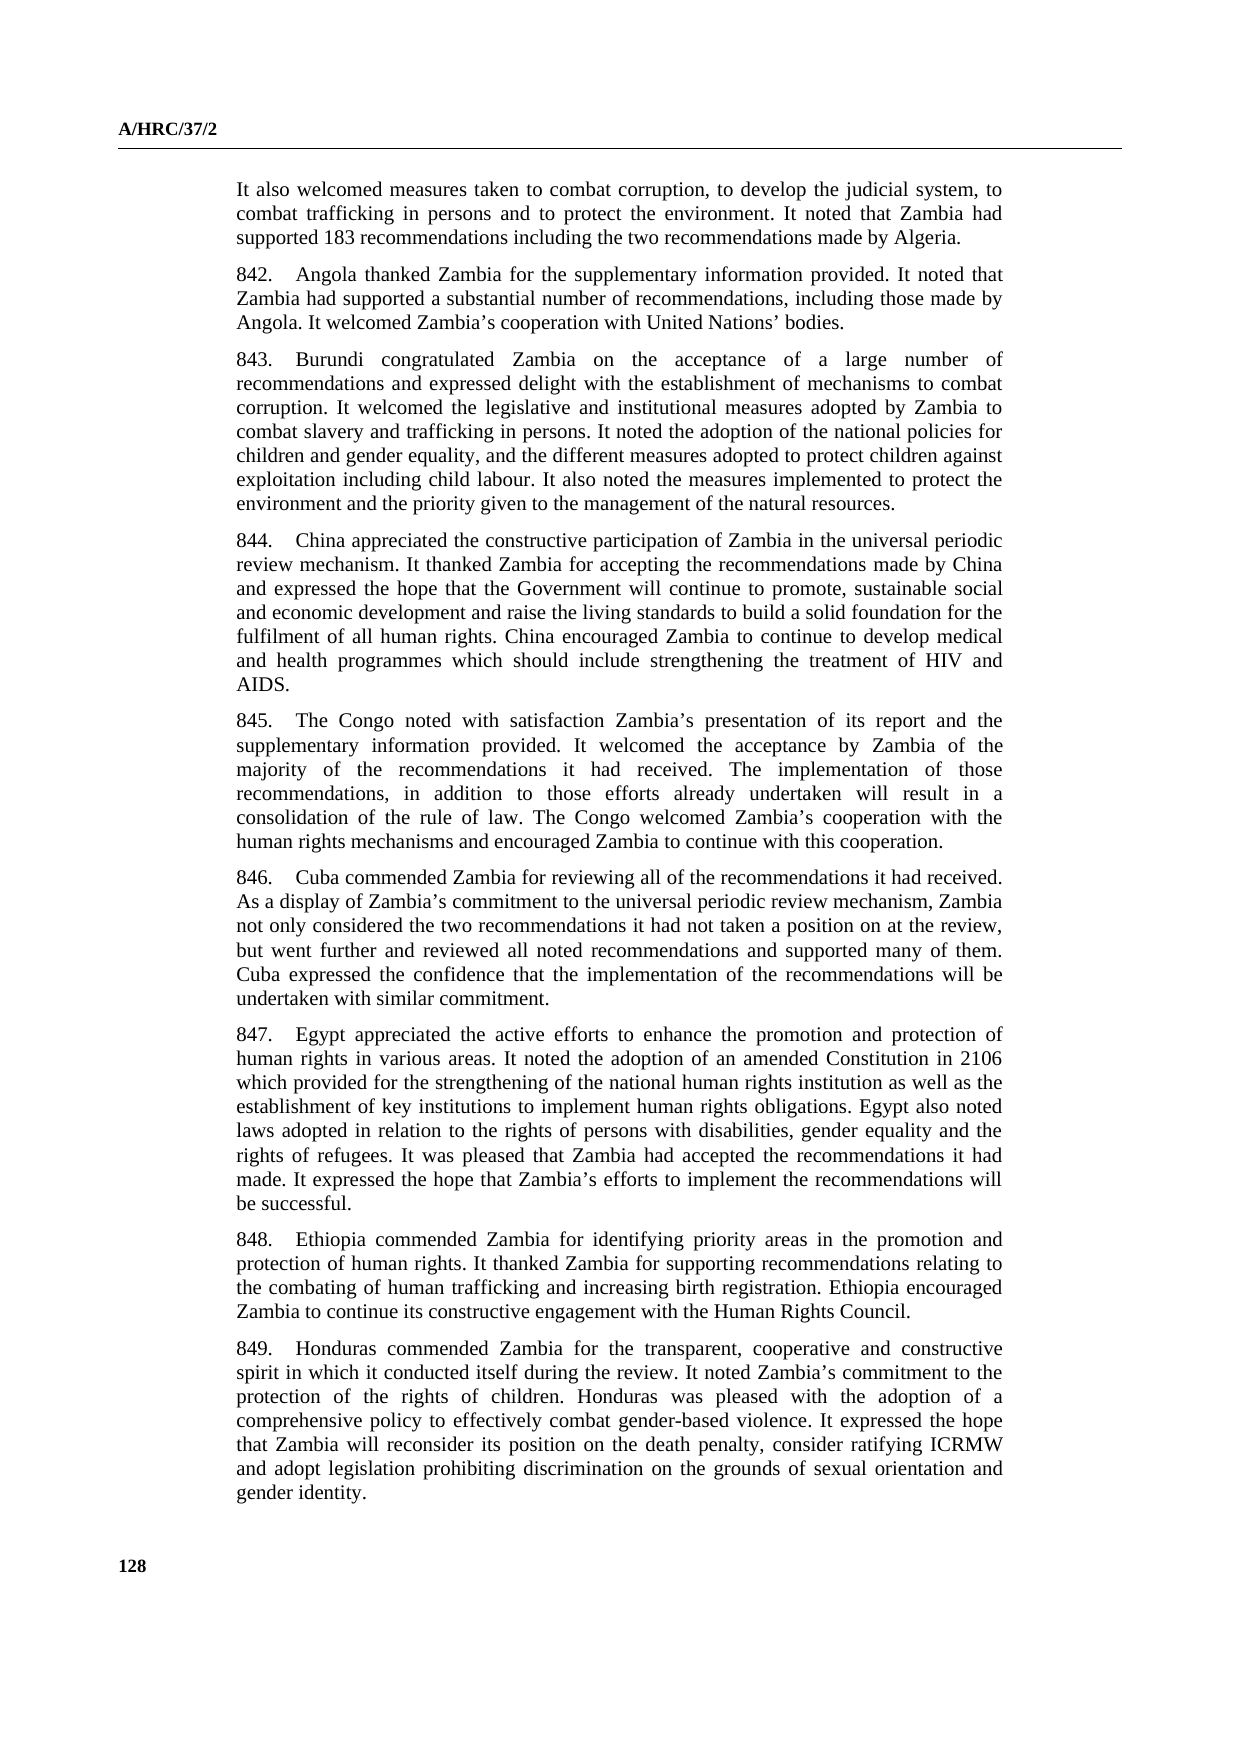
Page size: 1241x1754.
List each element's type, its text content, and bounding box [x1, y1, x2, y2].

text 843. Burundi congratulated Zambia on the acceptance of a large number of recommendations and expressed delight with the establishment of mechanisms to combat corruption. It welcomed the legislative and institutional measures adopted by Zambia to combat slavery and trafficking in persons. It noted the adoption of the national policies for children and gender equality, and the different measures adopted to protect children against exploitation including child labour. It also noted the measures implemented to protect the environment and the priority given to the management of the natural resources. [236, 347, 1004, 515]
text 846. Cuba commended Zambia for reviewing all of the recommendations it had received. As a display of Zambia’s commitment to the universal periodic review mechanism, Zambia not only considered the two recommendations it had not taken a position on at the review, but went further and reviewed all noted recommendations and supported many of them. Cuba expressed the confidence that the implementation of the recommendations will be undertaken with similar commitment. [236, 865, 1004, 1010]
text 842. Angola thanked Zambia for the supplementary information provided. It noted that Zambia had supported a substantial number of recommendations, including those made by Angola. It welcomed Zambia’s cooperation with United Nations’ bodies. [236, 262, 1004, 334]
text 845. The Congo noted with satisfaction Zambia’s presentation of its report and the supplementary information provided. It welcomed the acceptance by Zambia of the majority of the recommendations it had received. The implementation of those recommendations, in addition to those efforts already undertaken will result in a consolidation of the rule of law. The Congo welcomed Zambia’s cooperation with the human rights mechanisms and encouraged Zambia to continue with this cooperation. [236, 708, 1004, 853]
text 844. China appreciated the constructive participation of Zambia in the universal periodic review mechanism. It thanked Zambia for accepting the recommendations made by China and expressed the hope that the Government will continue to promote, sustainable social and economic development and raise the living standards to build a solid foundation for the fulfilment of all human rights. China encouraged Zambia to continue to develop medical and health programmes which should include strengthening the treatment of HIV and AIDS. [236, 527, 1004, 696]
text 849. Honduras commended Zambia for the transparent, cooperative and constructive spirit in which it conducted itself during the review. It noted Zambia’s commitment to the protection of the rights of children. Honduras was pleased with the adoption of a comprehensive policy to effectively combat gender-based violence. It expressed the hope that Zambia will reconsider its position on the death penalty, consider ratifying ICRMW and adopt legislation prohibiting discrimination on the grounds of sexual orientation and gender identity. [236, 1336, 1004, 1504]
text 847. Egypt appreciated the active efforts to enhance the promotion and protection of human rights in various areas. It noted the adoption of an amended Constitution in 2106 which provided for the strengthening of the national human rights institution as well as the establishment of key institutions to implement human rights obligations. Egypt also noted laws adopted in relation to the rights of persons with disabilities, gender equality and the rights of refugees. It was pleased that Zambia had accepted the recommendations it had made. It expressed the hope that Zambia’s efforts to implement the recommendations will be successful. [236, 1022, 1004, 1215]
text 848. Ethiopia commended Zambia for identifying priority areas in the promotion and protection of human rights. It thanked Zambia for supporting recommendations relating to the combating of human trafficking and increasing birth registration. Ethiopia encouraged Zambia to continue its constructive engagement with the Human Rights Council. [236, 1227, 1004, 1323]
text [236, 177, 1004, 249]
